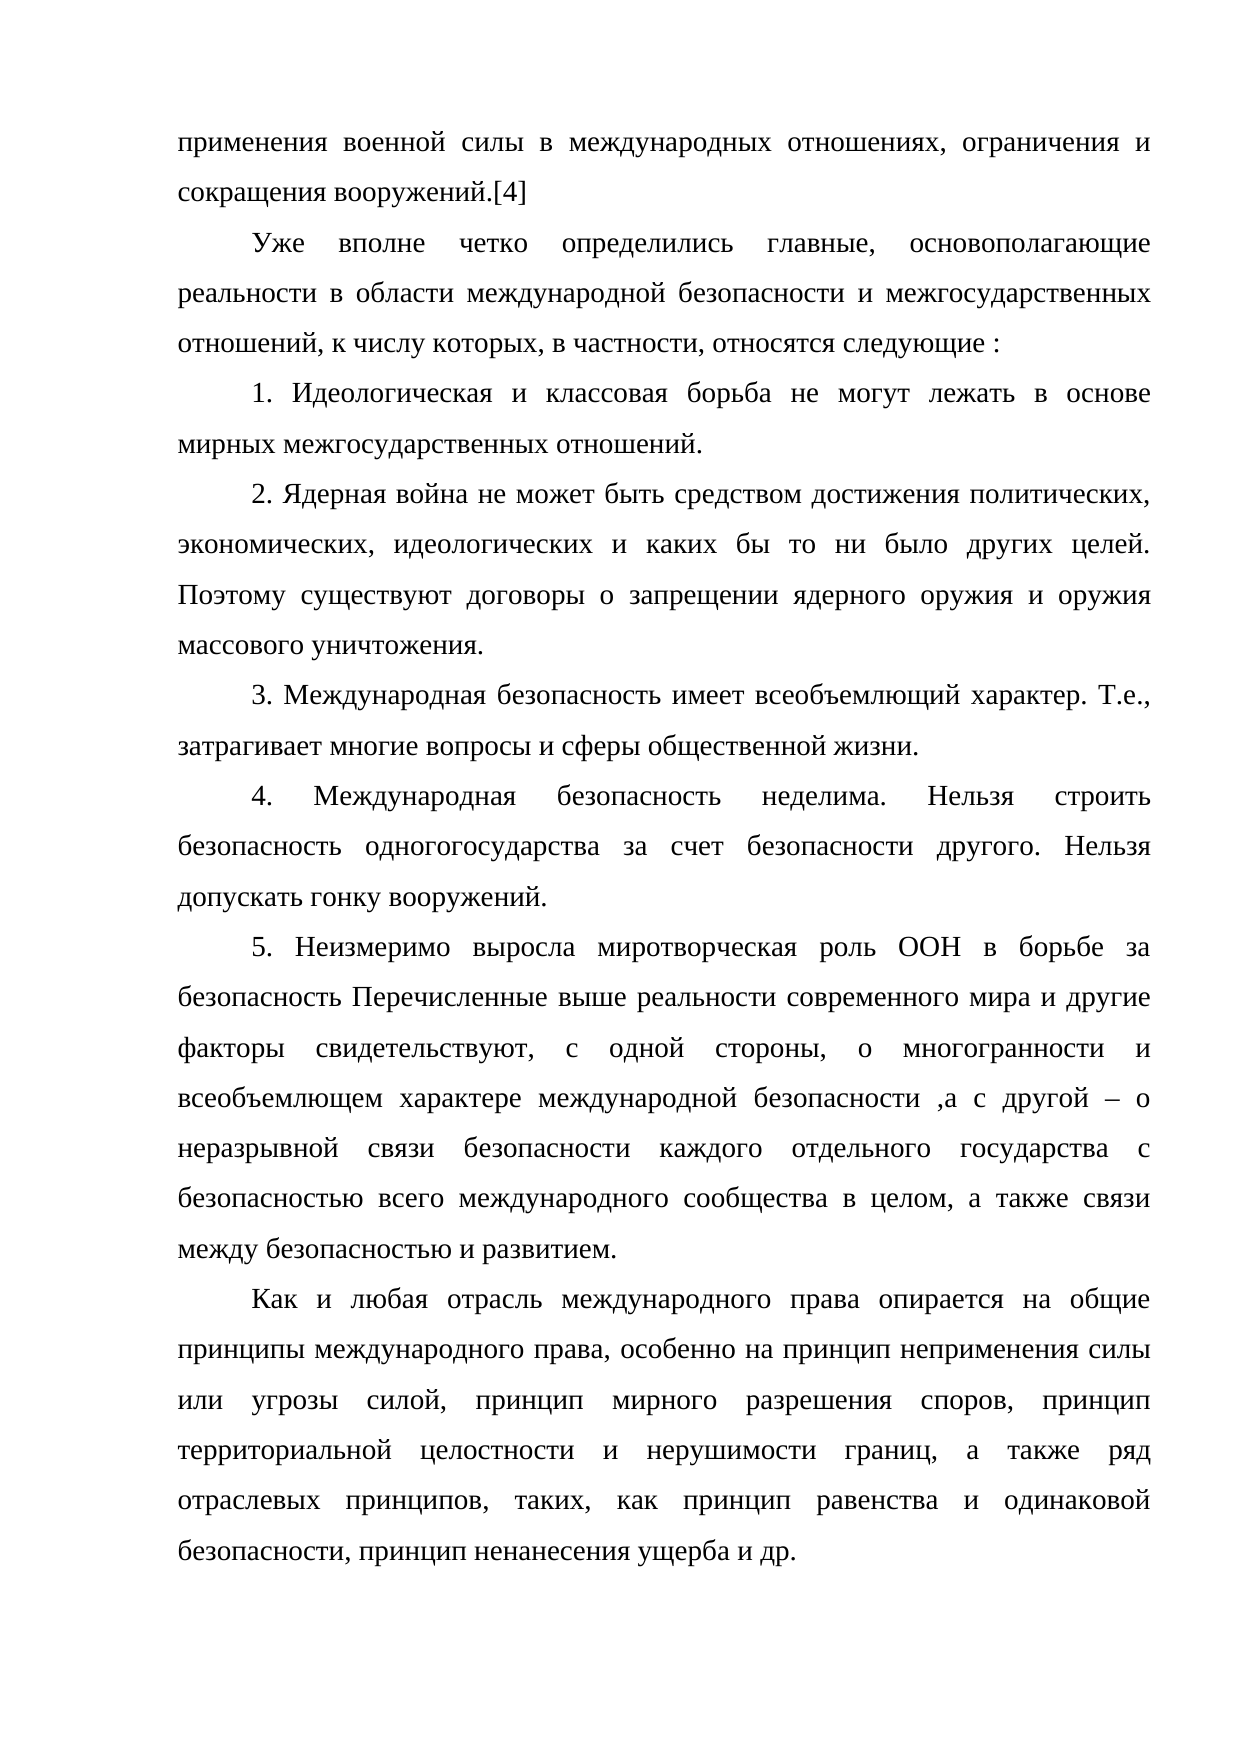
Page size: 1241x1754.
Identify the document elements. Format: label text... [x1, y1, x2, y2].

text 4. Международная безопасность неделима. Нельзя строить безопасность одногогосударства за счет безопасности другого. Нельзя допускать гонку вооружений. [177, 778, 1152, 912]
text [177, 124, 1152, 208]
text 3. Международная безопасность имеет всеобъемлющий характер. Т.е., затрагивает многие вопросы и сферы общественной жизни. [177, 677, 1152, 761]
text Как и любая отрасль международного права опирается на общие принципы международного права, особенно на принцип неприменения силы или угрозы силой, принцип мирного разрешения споров, принцип территориальной целостности и нерушимости границ, а также ряд отраслевых принципов, таких, как принцип равенства и одинаковой безопасности, принцип ненанесения ущерба и др. [177, 1281, 1152, 1566]
text 1. Идеологическая и классовая борьба не могут лежать в основе мирных межгосударственных отношений. [177, 376, 1152, 459]
text 2. Ядерная война не может быть средством достижения политических, экономических, идеологических и каких бы то ни было других целей. Поэтому существуют договоры о запрещении ядерного оружия и оружия массового уничтожения. [177, 476, 1152, 661]
text 5. Неизмеримо выросла миротворческая роль ООН в борьбе за безопасность Перечисленные выше реальности современного мира и другие факторы свидетельствуют, с одной стороны, о многогранности и всеобъемлющем характере международной безопасности ,а с другой – о неразрывной связи безопасности каждого отдельного государства с безопасностью всего международного сообщества в целом, а также связи между безопасностью и развитием. [177, 929, 1152, 1264]
text Уже вполне четко определились главные, основополагающие реальности в области международной безопасности и межгосударственных отношений, к числу которых, в частности, относятся следующие : [177, 225, 1152, 359]
